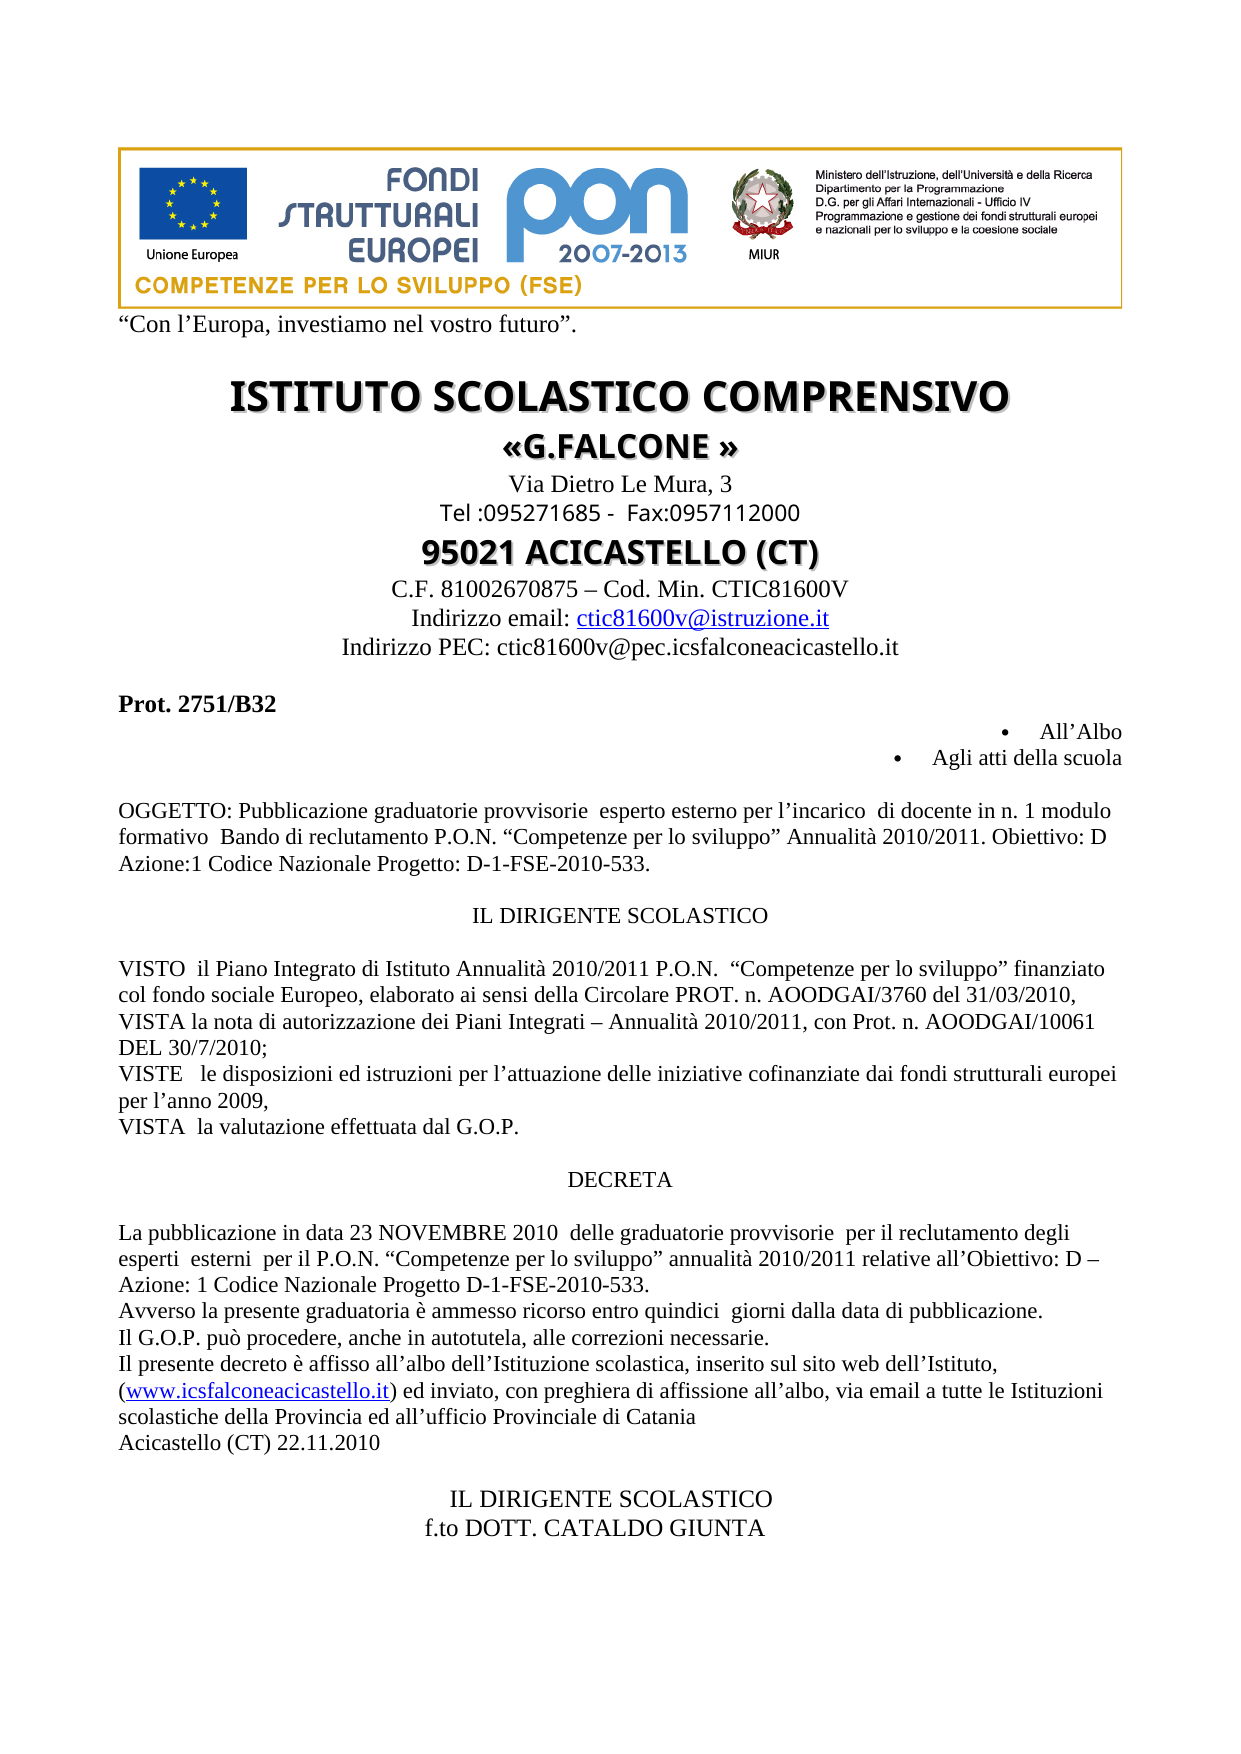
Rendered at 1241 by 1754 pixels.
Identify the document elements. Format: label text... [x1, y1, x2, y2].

subtitle ISTITUTO SCOLASTICO COMPRENSIVO [118, 366, 1122, 423]
text “Con l’Europa, investiamo nel vostro futuro”. [118, 309, 1122, 338]
text La pubblicazione in data 23 NOVEMBRE 2010 delle graduatorie provvisorie per il reclutamento degli esperti esterni per il P.O.N. “Competenze per lo sviluppo” annualità 2010/2011 relative all’Obiettivo: D – Azione: 1 Codice Nazionale Progetto D-1-FSE-2010-533. [118, 1218, 1122, 1298]
picture [118, 147, 1123, 309]
text Indirizzo email: ctic81600v@istruzione.it [118, 603, 1122, 632]
text C.F. 81002670875 – Cod. Min. CTIC81600V [118, 574, 1122, 603]
text Acicastello (CT) 22.11.2010 [118, 1429, 1122, 1456]
text f.to DOTT. CATALDO GIUNTA [118, 1513, 1122, 1542]
text DECRETA [118, 1166, 1122, 1192]
text Il presente decreto è affisso all’albo dell’Istituzione scolastica, inserito sul sito web dell’Istituto, (www.icsfalconeacicastello.it) ed inviato, con preghiera di affissione all’albo, via email a tutte le Istituzioni scolastiche della Provincia ed all’ufficio Provinciale di Catania [118, 1350, 1122, 1429]
text VISTO il Piano Integrato di Istituto Annualità 2010/2011 P.O.N. “Competenze per lo sviluppo” finanziato col fondo sociale Europeo, elaborato ai sensi della Circolare PROT. n. AOODGAI/3760 del 31/03/2010, [118, 955, 1122, 1008]
text Indirizzo PEC: ctic81600v@pec.icsfalconeacicastello.it [118, 632, 1122, 660]
text IL DIRIGENTE SCOLASTICO [118, 1484, 1122, 1513]
text Avverso la presente graduatoria è ammesso ricorso entro quindici giorni dalla data di pubblicazione. [118, 1298, 1122, 1324]
text Via Dietro Le Mura, 3 [118, 469, 1122, 497]
text Il G.O.P. può procedere, anche in autotutela, alle correzioni necessarie. [118, 1324, 1122, 1350]
list All’Albo [156, 718, 1122, 744]
text VISTA la nota di autorizzazione dei Piani Integrati – Annualità 2010/2011, con Prot. n. AOODGAI/10061 DEL 30/7/2010; [118, 1008, 1122, 1060]
text 95021 ACICASTELLO (CT) [118, 529, 1122, 574]
text OGGETTO: Pubblicazione graduatorie provvisorie esperto esterno per l’incarico di docente in n. 1 modulo formativo Bando di reclutamento P.O.N. “Competenze per lo sviluppo” Annualità 2010/2011. Obiettivo: D Azione:1 Codice Nazionale Progetto: D-1-FSE-2010-533. [118, 797, 1122, 876]
text Prot. 2751/B32 [118, 689, 1122, 718]
text VISTA la valutazione effettuata dal G.O.P. [118, 1113, 1122, 1139]
text IL DIRIGENTE SCOLASTICO [118, 902, 1122, 929]
text Tel :095271685 - Fax:0957112000 [118, 497, 1122, 529]
list Agli atti della scuola [156, 744, 1122, 771]
text VISTE le disposizioni ed istruzioni per l’attuazione delle iniziative cofinanziate dai fondi strutturali europei per l’anno 2009, [118, 1060, 1122, 1113]
subtitle «G.FALCONE » [118, 423, 1122, 469]
